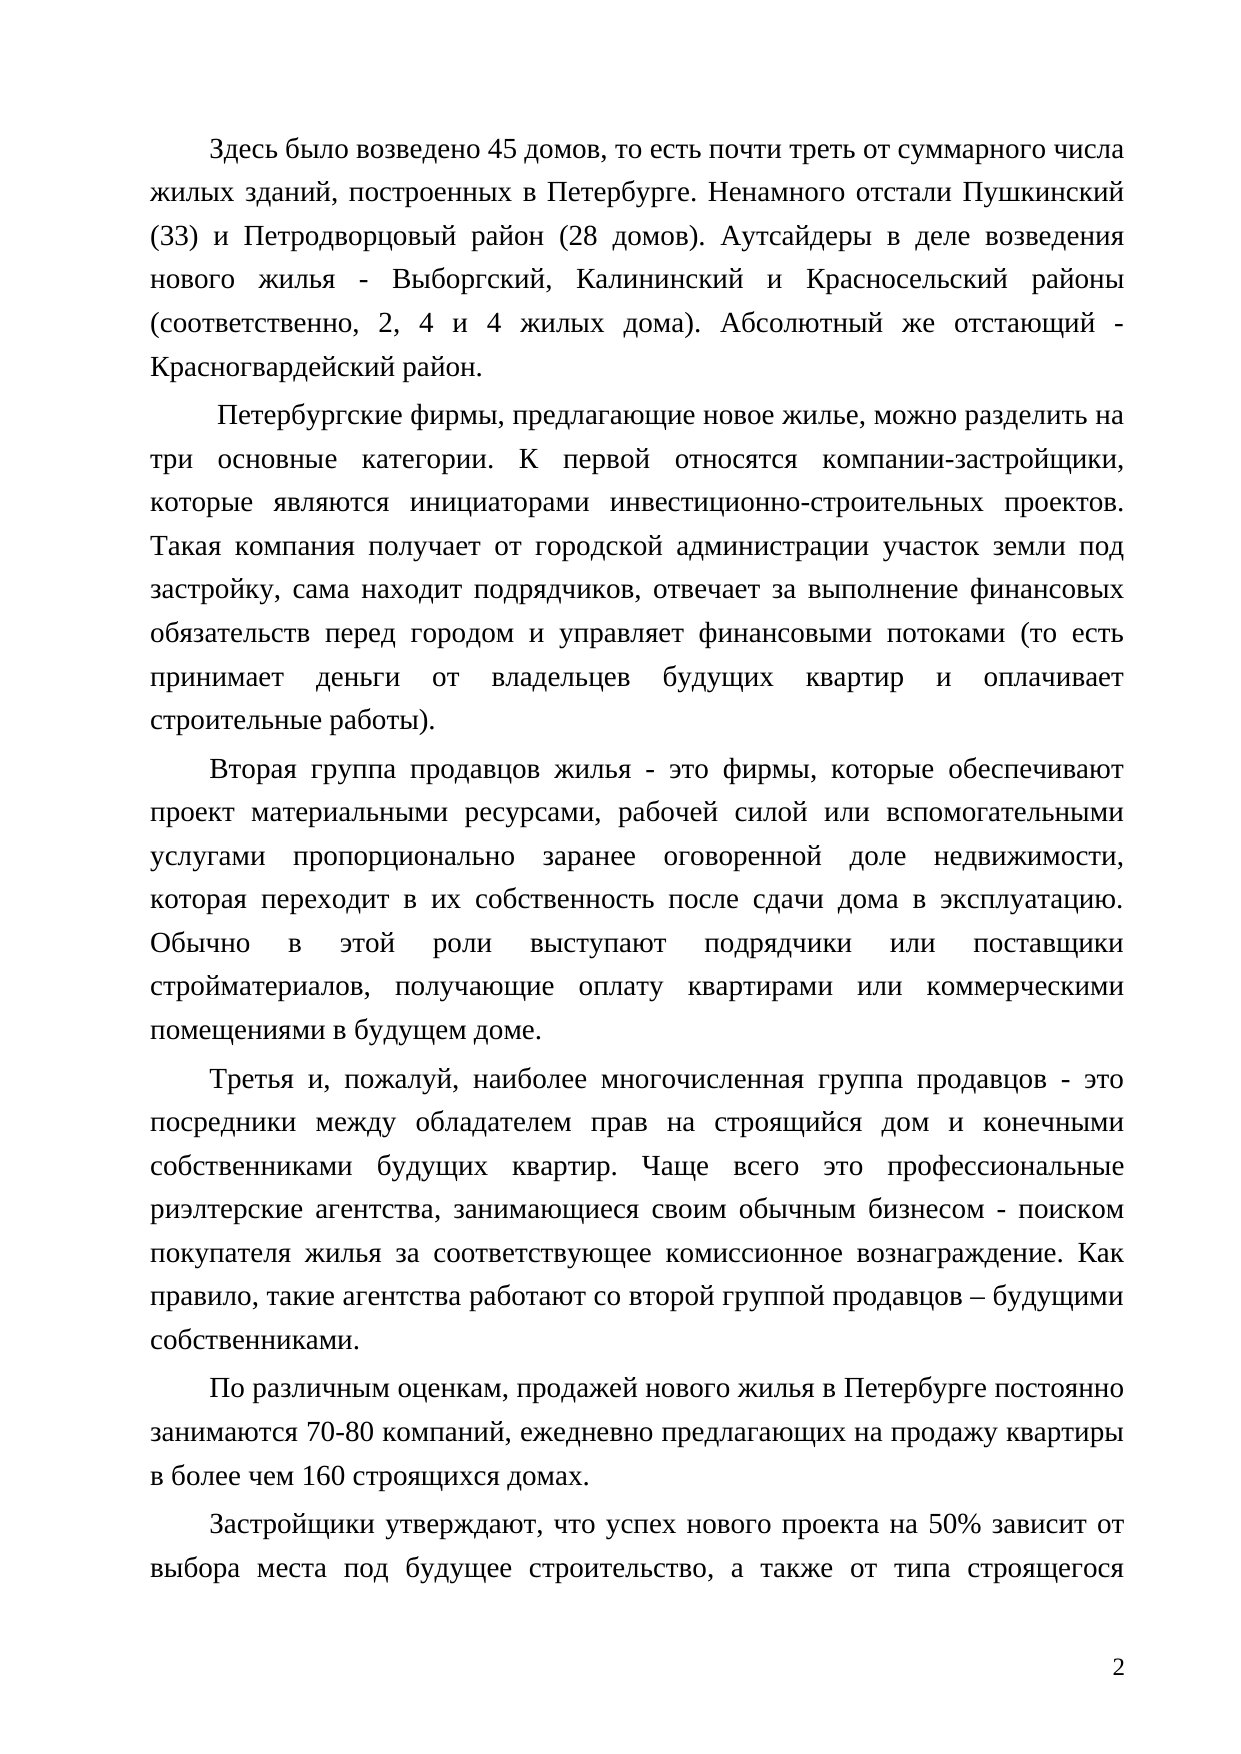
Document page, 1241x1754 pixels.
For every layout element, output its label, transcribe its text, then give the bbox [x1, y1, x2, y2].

text Третья и, пожалуй, наиболее многочисленная группа продавцов - это посредники между обладателем прав на строящийся дом и конечными собственниками будущих квартир. Чаще всего это профессиональные риэлтерские агентства, занимающиеся своим обычным бизнесом - поиском покупателя жилья за соответствующее комиссионное вознаграждение. Как правило, такие агентства работают со второй группой продавцов – будущими собственниками. [150, 1061, 1125, 1356]
text Петербургские фирмы, предлагающие новое жилье, можно разделить на три основные категории. К первой относятся компании-застройщики, которые являются инициаторами инвестиционно-строительных проектов. Такая компания получает от городской администрации участок земли под застройку, сама находит подрядчиков, отвечает за выполнение финансовых обязательств перед городом и управляет финансовыми потоками (то есть принимает деньги от владельцев будущих квартир и оплачивает строительные работы). [150, 397, 1125, 736]
text Здесь было возведено 45 домов, то есть почти треть от суммарного числа жилых зданий, построенных в Петербурге. Ненамного отстали Пушкинский (33) и Петродворцовый район (28 домов). Аутсайдеры в деле возведения нового жилья - Выборгский, Калининский и Красносельский районы (соответственно, 2, 4 и 4 жилых дома). Абсолютный же отстающий - Красногвардейский район. [150, 131, 1125, 382]
text Вторая группа продавцов жилья - это фирмы, которые обеспечивают проект материальными ресурсами, рабочей силой или вспомогательными услугами пропорционально заранее оговоренной доле недвижимости, которая переходит в их собственность после сдачи дома в эксплуатацию. Обычно в этой роли выступают подрядчики или поставщики стройматериалов, получающие оплату квартирами или коммерческими помещениями в будущем доме. [150, 751, 1125, 1046]
text По различным оценкам, продажей нового жилья в Петербурге постоянно занимаются 70-80 компаний, ежедневно предлагающих на продажу квартиры в более чем 160 строящихся домах. [150, 1371, 1125, 1491]
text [150, 1506, 1125, 1583]
